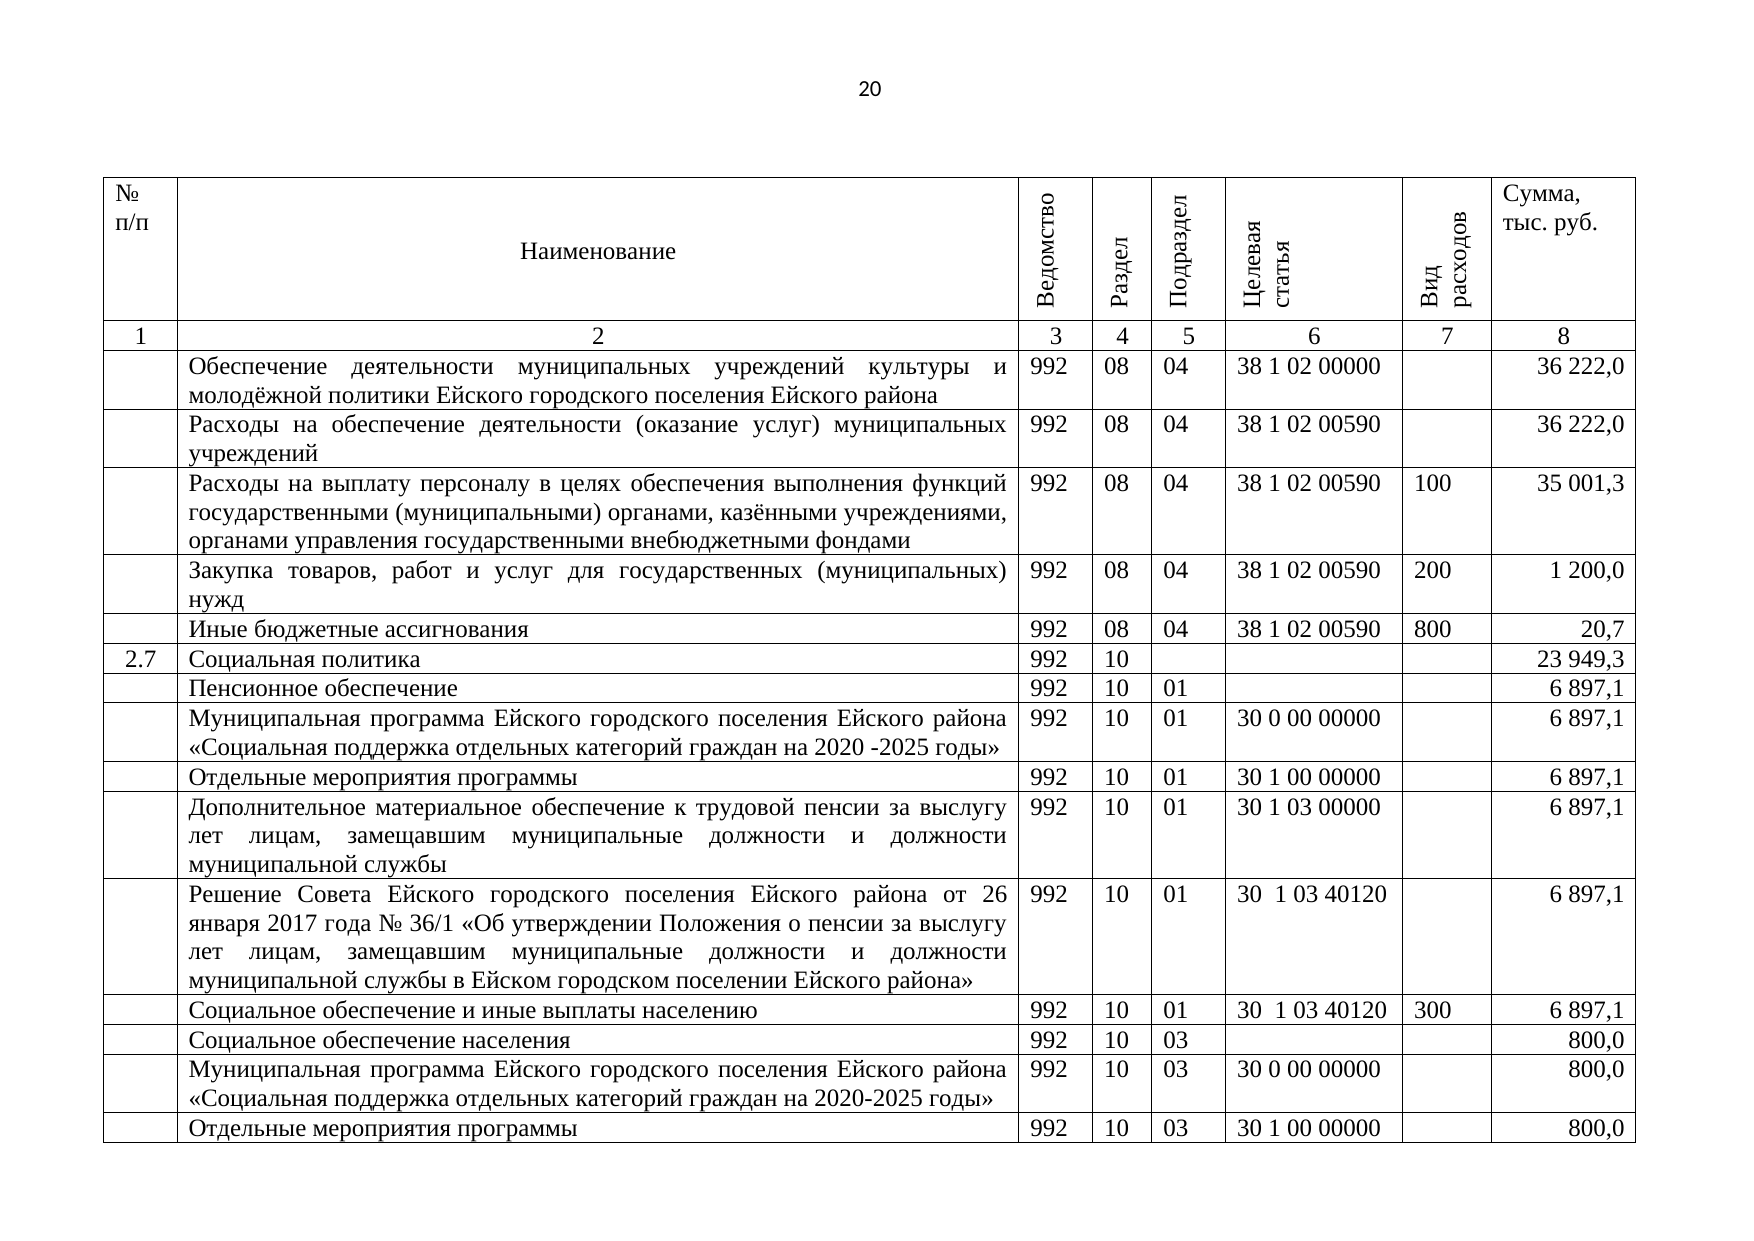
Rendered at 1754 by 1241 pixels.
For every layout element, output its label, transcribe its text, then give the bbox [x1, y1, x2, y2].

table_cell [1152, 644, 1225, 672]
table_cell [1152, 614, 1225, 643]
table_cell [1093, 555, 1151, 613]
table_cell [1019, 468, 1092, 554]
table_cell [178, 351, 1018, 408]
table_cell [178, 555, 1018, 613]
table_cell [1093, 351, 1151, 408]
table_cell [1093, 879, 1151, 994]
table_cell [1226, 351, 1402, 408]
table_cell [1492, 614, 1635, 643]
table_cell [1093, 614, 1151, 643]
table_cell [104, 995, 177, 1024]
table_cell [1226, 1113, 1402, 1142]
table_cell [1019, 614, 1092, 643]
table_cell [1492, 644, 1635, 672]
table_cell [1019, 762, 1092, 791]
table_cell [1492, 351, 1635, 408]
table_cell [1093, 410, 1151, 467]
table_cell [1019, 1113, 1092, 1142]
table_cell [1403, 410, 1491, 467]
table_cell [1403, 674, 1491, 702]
table_header Ведомство [1019, 178, 1092, 320]
table_cell 5 [1152, 321, 1225, 350]
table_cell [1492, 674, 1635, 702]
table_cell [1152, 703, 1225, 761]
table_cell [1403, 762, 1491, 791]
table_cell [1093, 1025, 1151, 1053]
table_header Сумма, тыс. руб. [1492, 178, 1635, 320]
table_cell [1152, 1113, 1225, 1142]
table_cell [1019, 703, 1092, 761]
table_header Раздел [1093, 178, 1151, 320]
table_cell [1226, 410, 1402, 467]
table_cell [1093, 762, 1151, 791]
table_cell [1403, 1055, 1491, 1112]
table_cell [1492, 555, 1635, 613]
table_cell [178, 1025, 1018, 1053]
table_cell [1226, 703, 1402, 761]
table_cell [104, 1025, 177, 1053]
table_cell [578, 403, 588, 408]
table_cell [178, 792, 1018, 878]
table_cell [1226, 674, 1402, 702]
table_header № п/п [104, 178, 177, 320]
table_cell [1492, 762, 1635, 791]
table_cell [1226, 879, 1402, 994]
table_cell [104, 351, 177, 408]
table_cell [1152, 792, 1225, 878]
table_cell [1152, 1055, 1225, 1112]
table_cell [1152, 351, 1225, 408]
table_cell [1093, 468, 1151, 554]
table_cell 4 [1093, 321, 1151, 350]
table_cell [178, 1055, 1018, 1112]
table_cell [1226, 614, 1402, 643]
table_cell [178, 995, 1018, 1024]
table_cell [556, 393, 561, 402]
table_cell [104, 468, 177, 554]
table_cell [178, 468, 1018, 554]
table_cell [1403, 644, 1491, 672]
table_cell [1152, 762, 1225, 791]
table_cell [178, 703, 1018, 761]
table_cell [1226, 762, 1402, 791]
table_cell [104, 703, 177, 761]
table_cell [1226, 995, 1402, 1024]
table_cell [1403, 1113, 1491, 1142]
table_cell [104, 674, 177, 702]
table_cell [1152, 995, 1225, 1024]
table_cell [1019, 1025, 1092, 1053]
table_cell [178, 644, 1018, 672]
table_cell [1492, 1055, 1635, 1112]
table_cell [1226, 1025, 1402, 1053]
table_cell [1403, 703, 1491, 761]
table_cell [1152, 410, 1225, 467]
table_cell 1 [104, 321, 177, 350]
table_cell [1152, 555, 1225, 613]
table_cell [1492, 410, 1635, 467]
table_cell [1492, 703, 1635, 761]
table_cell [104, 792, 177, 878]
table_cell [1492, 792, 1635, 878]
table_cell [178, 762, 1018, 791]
table_cell 7 [1403, 321, 1491, 350]
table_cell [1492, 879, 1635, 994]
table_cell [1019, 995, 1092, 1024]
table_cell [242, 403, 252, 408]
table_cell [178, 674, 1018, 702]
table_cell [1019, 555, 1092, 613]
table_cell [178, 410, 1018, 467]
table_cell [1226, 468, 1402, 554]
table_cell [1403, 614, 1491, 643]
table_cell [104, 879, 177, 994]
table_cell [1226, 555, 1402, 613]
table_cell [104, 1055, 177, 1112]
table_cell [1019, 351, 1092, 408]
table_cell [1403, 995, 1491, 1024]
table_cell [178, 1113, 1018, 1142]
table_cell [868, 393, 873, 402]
table_cell 3 [1019, 321, 1092, 350]
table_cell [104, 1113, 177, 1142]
table_cell 2 [178, 321, 1018, 350]
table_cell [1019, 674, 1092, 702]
table_header Подраздел [1152, 178, 1225, 320]
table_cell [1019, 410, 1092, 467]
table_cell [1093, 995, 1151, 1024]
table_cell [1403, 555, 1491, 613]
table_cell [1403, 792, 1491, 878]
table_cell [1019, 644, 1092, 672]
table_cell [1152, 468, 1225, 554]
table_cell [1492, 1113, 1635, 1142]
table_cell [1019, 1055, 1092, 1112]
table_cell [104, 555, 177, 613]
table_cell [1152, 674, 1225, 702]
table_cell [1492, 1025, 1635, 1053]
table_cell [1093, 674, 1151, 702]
table_header Наименование [178, 178, 1018, 320]
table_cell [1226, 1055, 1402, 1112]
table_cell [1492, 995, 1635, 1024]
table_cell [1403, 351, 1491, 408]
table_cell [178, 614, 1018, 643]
table_header Вид расходов [1403, 178, 1491, 320]
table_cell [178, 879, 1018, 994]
table_cell 8 [1492, 321, 1635, 350]
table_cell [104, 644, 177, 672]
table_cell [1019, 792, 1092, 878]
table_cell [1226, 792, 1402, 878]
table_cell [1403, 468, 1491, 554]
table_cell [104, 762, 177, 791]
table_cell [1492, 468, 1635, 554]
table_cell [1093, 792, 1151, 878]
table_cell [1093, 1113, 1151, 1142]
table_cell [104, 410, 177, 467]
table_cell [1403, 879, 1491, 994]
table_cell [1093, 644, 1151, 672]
table_header Целевая статья [1226, 178, 1402, 320]
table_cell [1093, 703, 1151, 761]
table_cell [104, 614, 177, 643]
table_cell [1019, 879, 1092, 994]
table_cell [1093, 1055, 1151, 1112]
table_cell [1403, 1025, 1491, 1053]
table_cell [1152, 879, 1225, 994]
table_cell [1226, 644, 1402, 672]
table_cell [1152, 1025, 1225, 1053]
table_cell 6 [1226, 321, 1402, 350]
